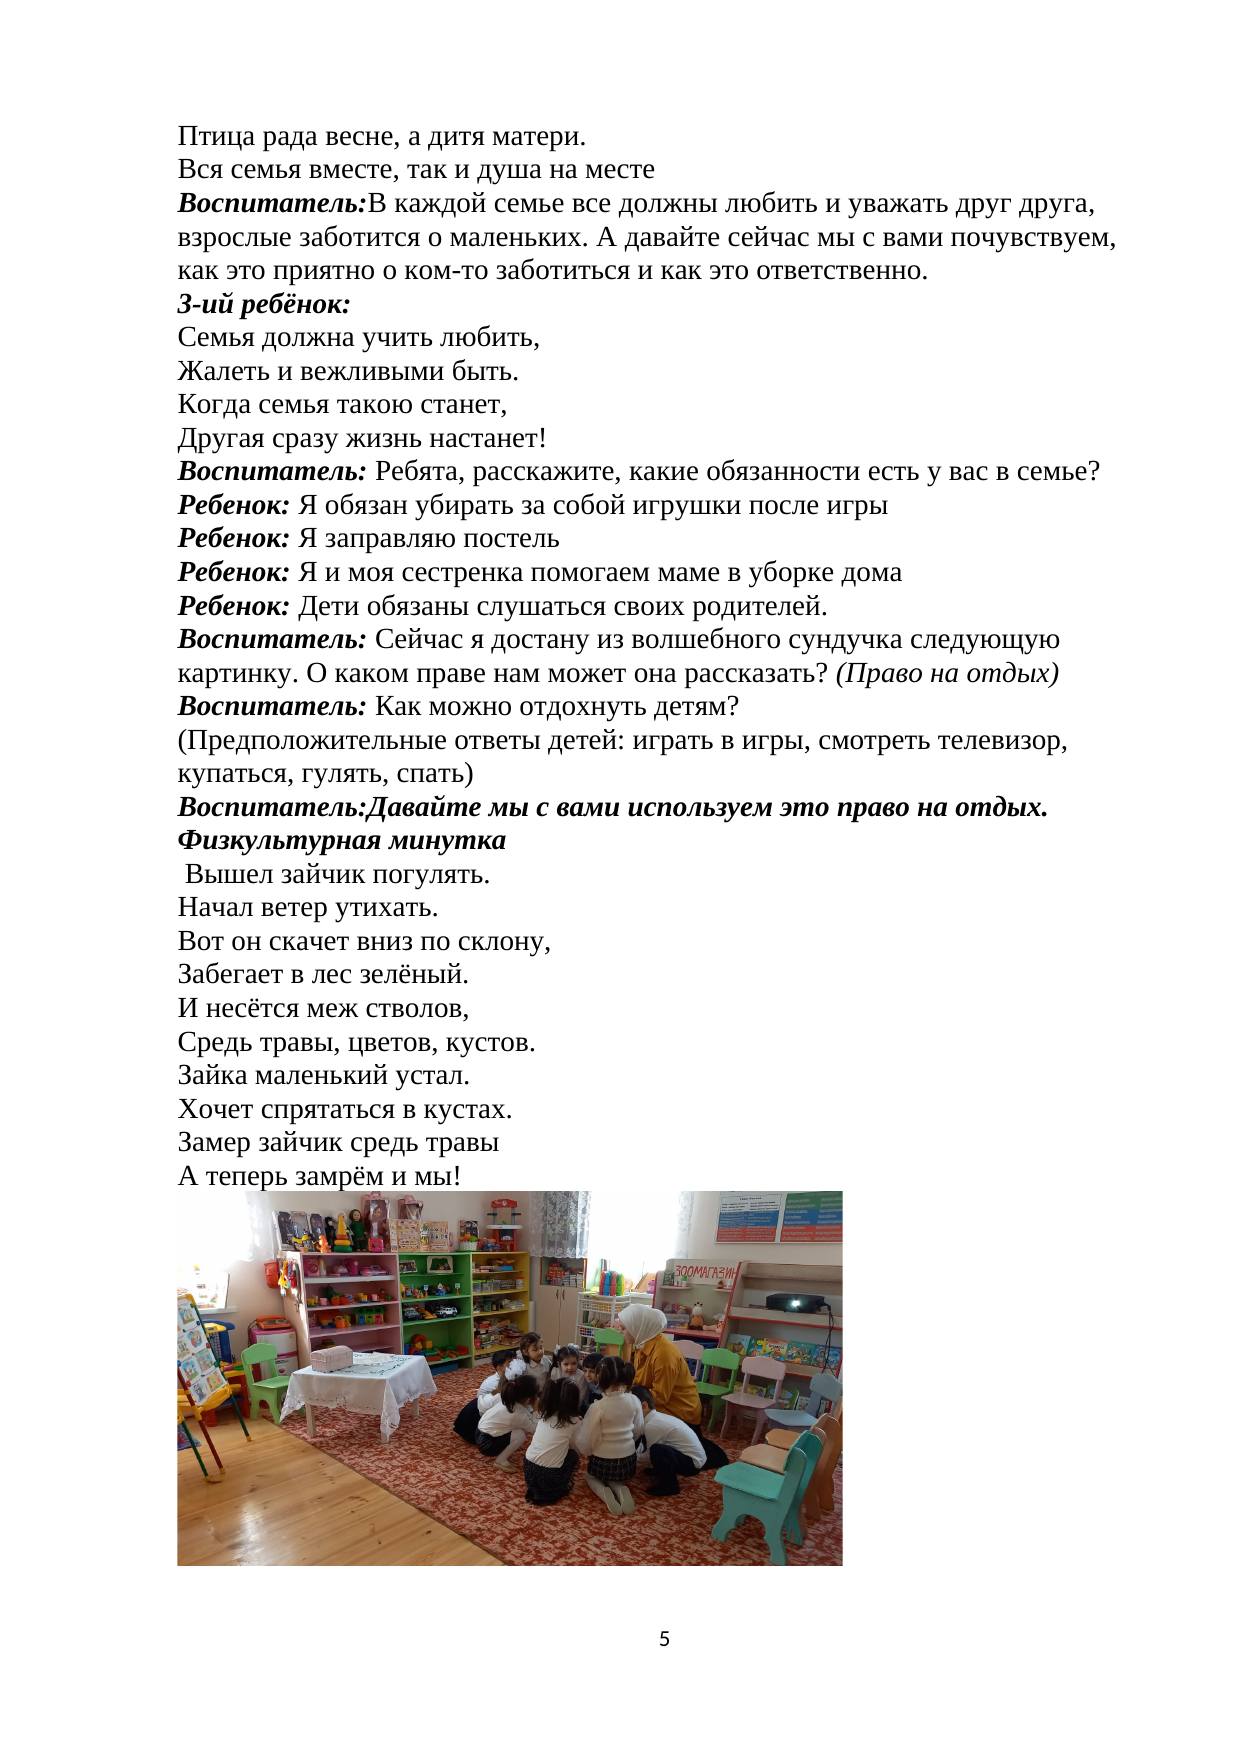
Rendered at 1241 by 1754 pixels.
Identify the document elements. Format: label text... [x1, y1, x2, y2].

text А теперь замрём и мы! [177, 1158, 1152, 1191]
text Ребенок: Я заправляю постель [177, 521, 1152, 554]
text Воспитатель:Давайте мы с вами используем это право на отдых. [177, 789, 1152, 822]
text Вышел зайчик погулять. [177, 856, 1152, 889]
text И несётся меж стволов, [177, 990, 1152, 1024]
text Воспитатель: Ребята, расскажите, какие обязанности есть у вас в семье? [177, 453, 1152, 487]
text Воспитатель:В каждой семье все должны любить и уважать друг друга, взрослые заботится о маленьких. А давайте сейчас мы с вами почувствуем, как это приятно о ком-то заботиться и как это ответственно. [177, 185, 1152, 286]
text Зайка маленький устал. [177, 1057, 1152, 1091]
text Вот он скачет вниз по склону, [177, 923, 1152, 957]
text Воспитатель: Сейчас я достану из волшебного сундучка следующую картинку. О каком праве нам может она рассказать? (Право на отдых) [177, 621, 1152, 688]
text Ребенок: Я обязан убирать за собой игрушки после игры [177, 487, 1152, 521]
text 3-ий ребёнок: [177, 286, 1152, 319]
text Ребенок: Я и моя сестренка помогаем маме в уборке дома [177, 554, 1152, 588]
text Жалеть и вежливыми быть. [177, 353, 1152, 386]
text Забегает в лес зелёный. [177, 957, 1152, 990]
picture [177, 1191, 843, 1566]
text (Предположительные ответы детей: играть в игры, смотреть телевизор, купаться, гулять, спать) [177, 722, 1152, 789]
text Ребенок: Дети обязаны слушаться своих родителей. [177, 588, 1152, 621]
text Птица рада весне, а дитя матери. [177, 118, 1152, 152]
text Замер зайчик средь травы [177, 1124, 1152, 1158]
text Воспитатель: Как можно отдохнуть детям? [177, 688, 1152, 722]
text Семья должна учить любить, [177, 319, 1152, 353]
text Физкультурная минутка [177, 822, 1152, 856]
text Средь травы, цветов, кустов. [177, 1024, 1152, 1057]
text Начал ветер утихать. [177, 889, 1152, 923]
text Вся семья вместе, так и душа на месте [177, 152, 1152, 185]
text Другая сразу жизнь настанет! [177, 420, 1152, 453]
text Хочет спрятаться в кустах. [177, 1091, 1152, 1124]
text Когда семья такою станет, [177, 386, 1152, 420]
